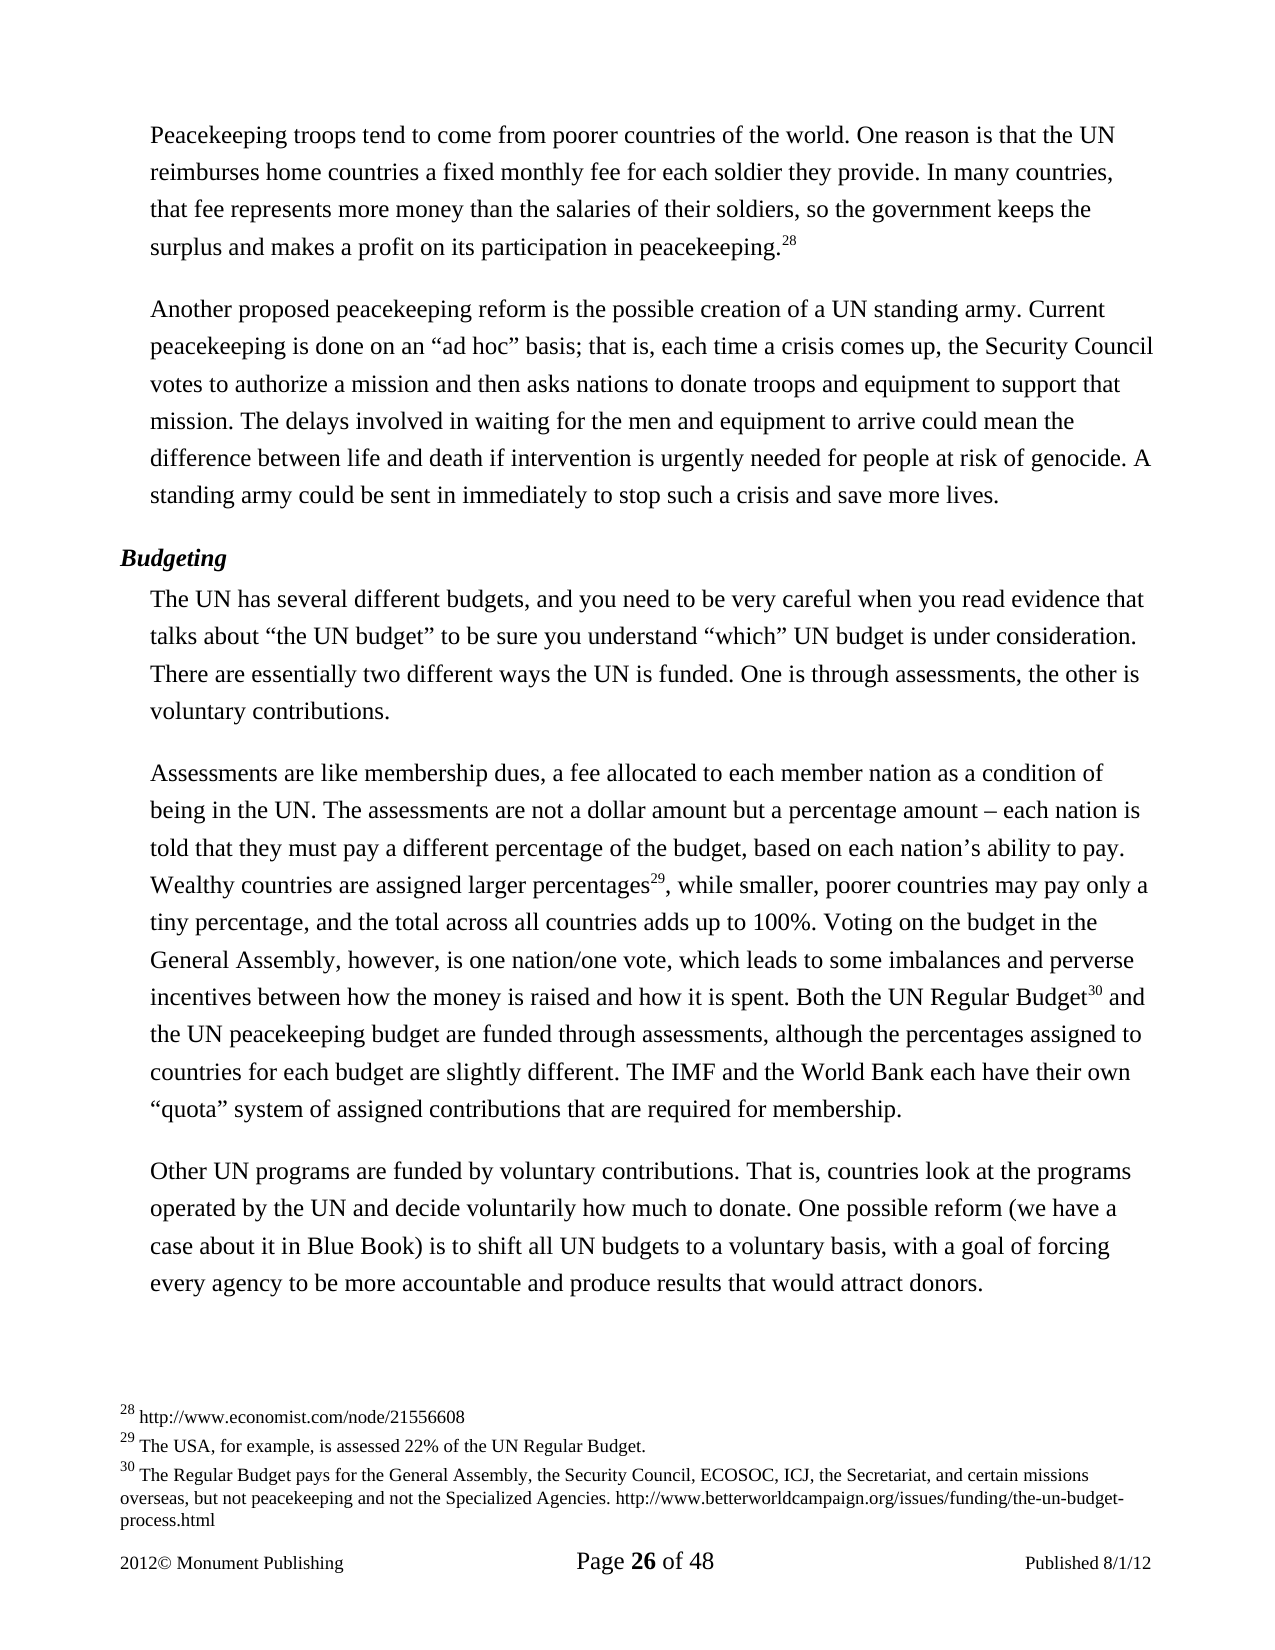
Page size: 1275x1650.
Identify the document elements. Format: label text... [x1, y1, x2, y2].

text The UN has several different budgets, and you need to be very careful when you read evidence that talks about “the UN budget” to be sure you understand “which” UN budget is under consideration. There are essentially two different ways the UN is funded. One is through assessments, the other is voluntary contributions. [150, 584, 1155, 725]
text Other UN programs are funded by voluntary contributions. That is, countries look at the programs operated by the UN and decide voluntarily how much to donate. One possible reform (we have a case about it in Blue Book) is to shift all UN budgets to a voluntary basis, with a goal of forcing every agency to be more accountable and produce results that would attract donors. [150, 1156, 1155, 1297]
text Another proposed peacekeeping reform is the possible creation of a UN standing army. Current peacekeeping is done on an “ad hoc” basis; that is, each time a crisis comes up, the Security Council votes to authorize a mission and then asks nations to donate troops and equipment to support that mission. The delays involved in waiting for the men and equipment to arrive could mean the difference between life and death if intervention is urgently needed for people at risk of genocide. A standing army could be sent in immediately to stop such a crisis and save more lives. [150, 294, 1155, 509]
text Assessments are like membership dues, a fee allocated to each member nation as a condition of being in the UN. The assessments are not a dollar amount but a percentage amount – each nation is told that they must pay a different percentage of the budget, based on each nation’s ability to pay. Wealthy countries are assigned larger percentages, while smaller, poorer countries may pay only a tiny percentage, and the total across all countries adds up to 100%. Voting on the budget in the General Assembly, however, is one nation/one vote, which leads to some imbalances and perverse incentives between how the money is raised and how it is spent. Both the UN Regular Budget and the UN peacekeeping budget are funded through assessments, although the percentages assigned to countries for each budget are slightly different. The IMF and the World Bank each have their own “quota” system of assigned contributions that are required for membership. [150, 758, 1155, 1123]
text Budgeting [120, 543, 1155, 572]
text Peacekeeping troops tend to come from poorer countries of the world. One reason is that the UN reimburses home countries a fixed monthly fee for each soldier they provide. In many countries, that fee represents more money than the salaries of their soldiers, so the government keeps the surplus and makes a profit on its participation in peacekeeping. [150, 120, 1155, 261]
